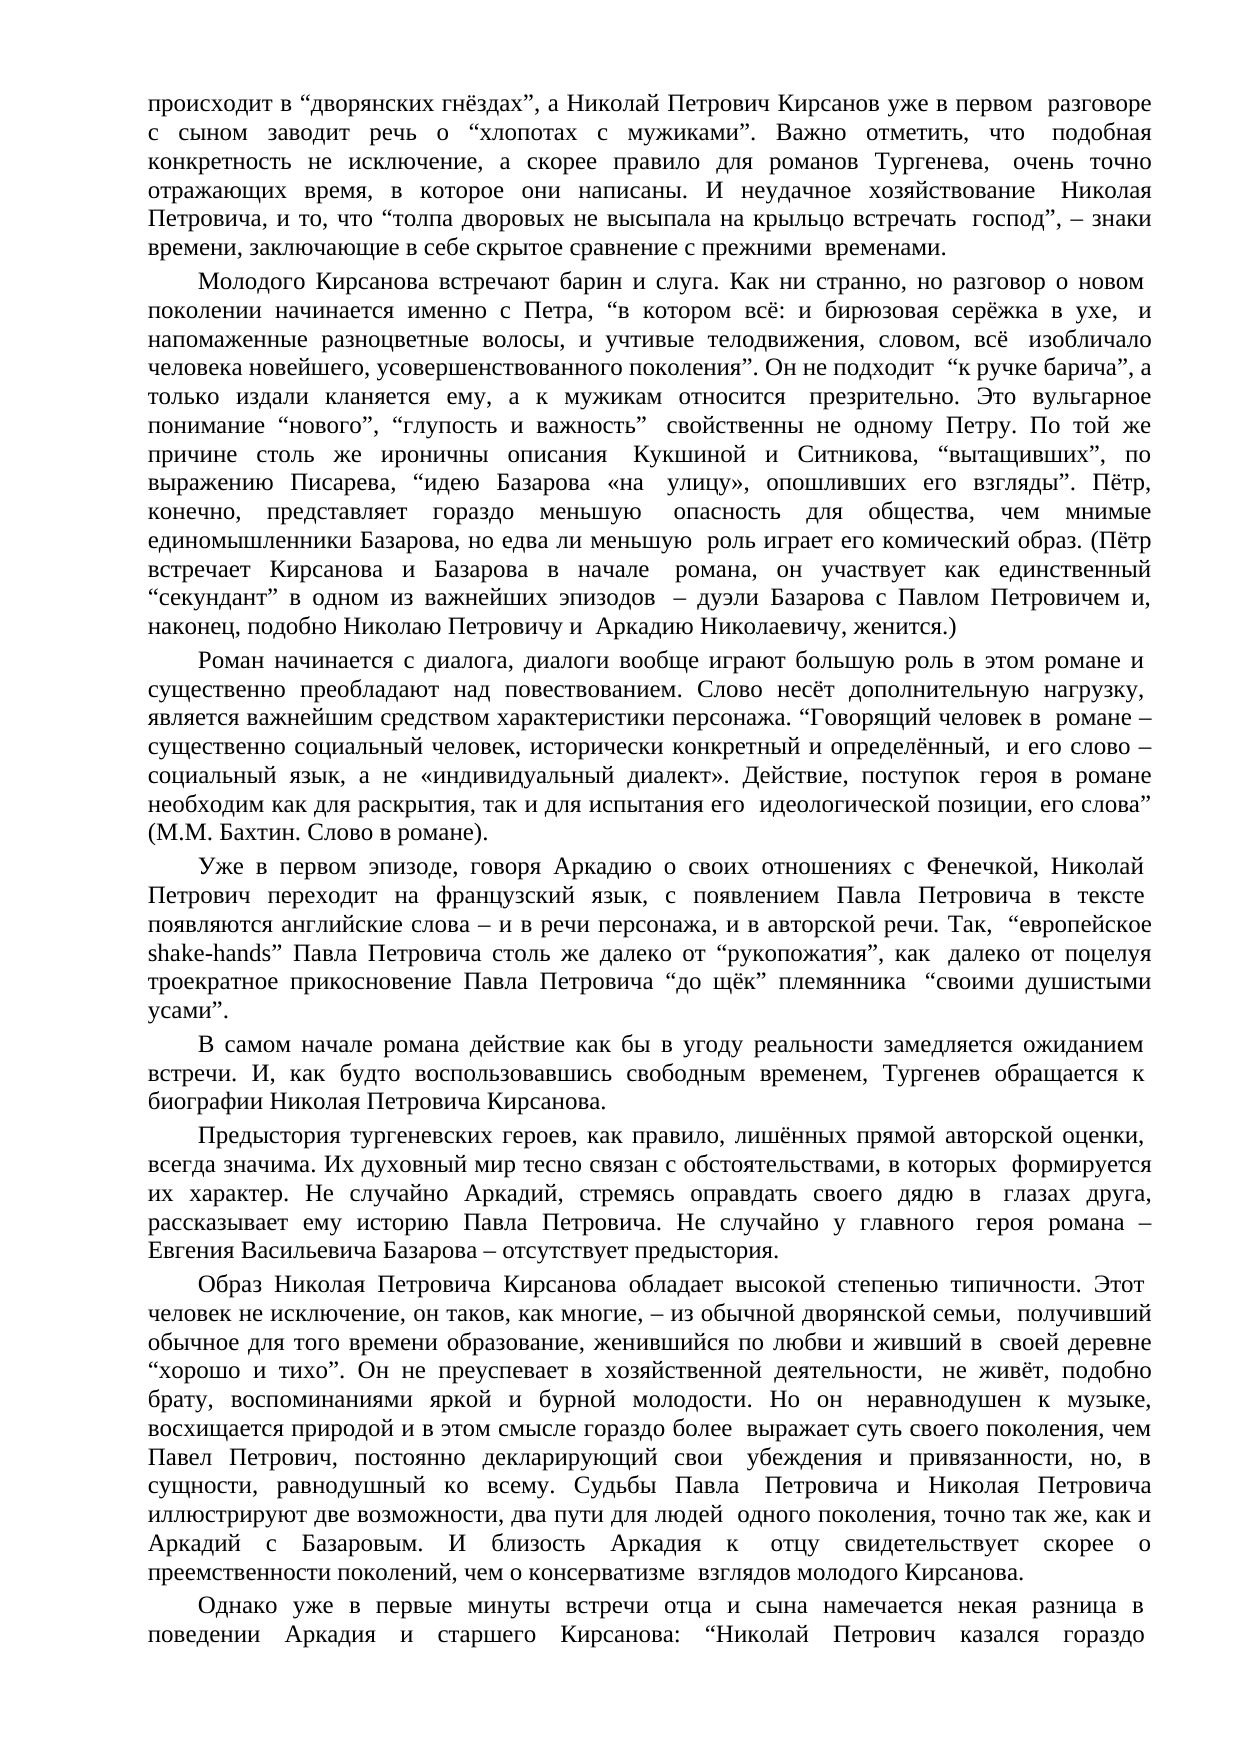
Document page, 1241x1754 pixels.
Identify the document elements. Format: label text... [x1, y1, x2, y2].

text Образ Николая Петровича Кирсанова обладает высокой степенью типичности. Этот человек не исключение, он таков, как многие, – из обычной дворянской семьи, получивший обычное для того времени образование, женившийся по любви и живший в своей деревне “хорошо и тихо”. Он не преуспевает в хозяйственной деятельности, не живёт, подобно брату, воспоминаниями яркой и бурной молодости. Но он неравнодушен к музыке, восхищается природой и в этом смысле гораздо более выражает суть своего поколения, чем Павел Петрович, постоянно декларирующий свои убеждения и привязанности, но, в сущности, равнодушный ко всему. Судьбы Павла Петровича и Николая Петровича иллюстрируют две возможности, два пути для людей одного поколения, точно так же, как и Аркадий с Базаровым. И близость Аркадия к отцу свидетельствует скорее о преемственности поколений, чем о консерватизме взглядов молодого Кирсанова. [148, 1269, 1152, 1585]
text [148, 1591, 1152, 1648]
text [148, 88, 1152, 261]
text Уже в первом эпизоде, говоря Аркадию о своих отношениях с Фенечкой, Николай Петрович переходит на французский язык, с появлением Павла Петровича в тексте появляются английские слова – и в речи персонажа, и в авторской речи. Так, “европейское shake-hands” Павла Петровича столь же далеко от “рукопожатия”, как далеко от поцелуя троекратное прикосновение Павла Петровича “до щёк” племянника “своими душистыми усами”. [148, 851, 1152, 1024]
text Предыстория тургеневских героев, как правило, лишённых прямой авторской оценки, всегда значима. Их духовный мир тесно связан с обстоятельствами, в которых формируется их характер. Не случайно Аркадий, стремясь оправдать своего дядю в глазах друга, рассказывает ему историю Павла Петровича. Не случайно у главного героя романа – Евгения Васильевича Базарова – отсутствует предыстория. [148, 1120, 1152, 1264]
text Роман начинается с диалога, диалоги вообще играют большую роль в этом романе и существенно преобладают над повествованием. Слово несёт дополнительную нагрузку, является важнейшим средством характеристики персонажа. “Говорящий человек в романе – существенно социальный человек, исторически конкретный и определённый, и его слово – социальный язык, а не «индивидуальный диалект». Действие, поступок героя в романе необходим как для раскрытия, так и для испытания его идеологической позиции, его слова” (М.М. Бахтин. Слово в романе). [148, 645, 1152, 846]
text Молодого Кирсанова встречают барин и слуга. Как ни странно, но разговор о новом поколении начинается именно с Петра, “в котором всё: и бирюзовая серёжка в ухе, и напомаженные разноцветные волосы, и учтивые телодвижения, словом, всё изобличало человека новейшего, усовершенствованного поколения”. Он не подходит “к ручке барича”, а только издали кланяется ему, а к мужикам относится презрительно. Это вульгарное понимание “нового”, “глупость и важность” свойственны не одному Петру. По той же причине столь же ироничны описания Кукшиной и Ситникова, “вытащивших”, по выражению Писарева, “идею Базарова «на улицу», опошливших его взгляды”. Пётр, конечно, представляет гораздо меньшую опасность для общества, чем мнимые единомышленники Базарова, но едва ли меньшую роль играет его комический образ. (Пётр встречает Кирсанова и Базарова в начале романа, он участвует как единственный “секундант” в одном из важнейших эпизодов – дуэли Базарова с Павлом Петровичем и, наконец, подобно Николаю Петровичу и Аркадию Николаевичу, женится.) [148, 266, 1152, 640]
text В самом начале романа действие как бы в угоду реальности замедляется ожиданием встречи. И, как будто воспользовавшись свободным временем, Тургенев обращается к биографии Николая Петровича Кирсанова. [148, 1029, 1152, 1115]
